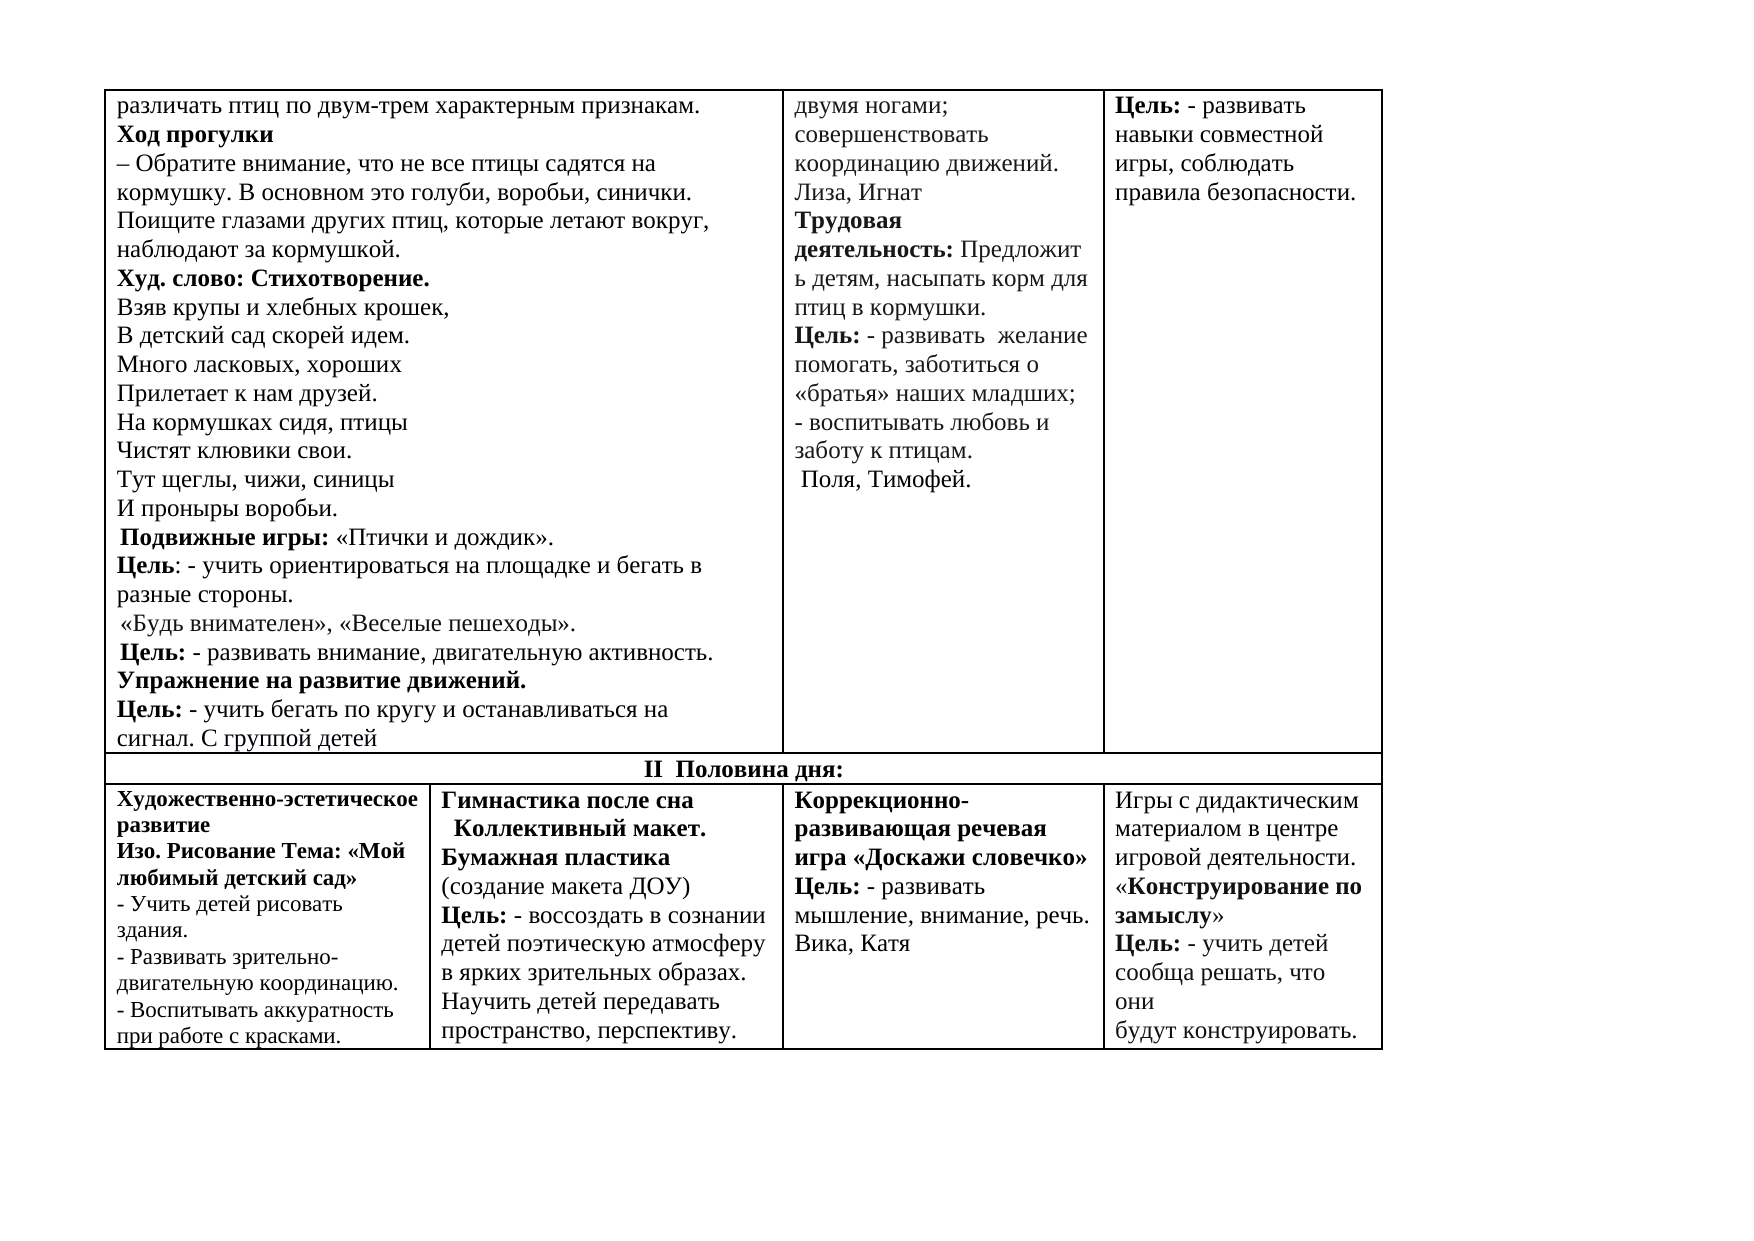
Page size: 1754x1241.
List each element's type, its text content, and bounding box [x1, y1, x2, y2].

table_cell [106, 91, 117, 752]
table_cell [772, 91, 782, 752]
table_cell Создать условия для игр с выносным материалом Цель: - развивать навыки совместной игры, соблюдать правила безопасности. [1105, 91, 1381, 752]
table_cell II Половина дня: [106, 754, 1381, 783]
table_cell Гимнастика после сна Коллективный макет. Бумажная пластика (создание макета ДОУ) Цель: - воссоздать в сознании детей поэтическую атмосферу в ярких зрительных образах. Научить детей передавать пространство, перспективу. [431, 785, 782, 1048]
table_cell Коррекционно-развивающая речевая игра «Доскажи словечко» Цель: - развивать мышление, внимание, речь. Вика, Катя [784, 785, 1103, 1048]
table_cell Художественно-эстетическое развитие Изо. Рисование Тема: «Мой любимый детский сад» - Учить детей рисовать здания. - Развивать зрительно-двигательную координацию. - Воспитывать аккуратность при работе с красками. [106, 785, 429, 1048]
table_cell Игры с дидактическим материалом в центре игровой деятельности. «Конструирование по замыслу» Цель: - учить детей сообща решать, что они будут конструировать. [1105, 785, 1381, 1048]
